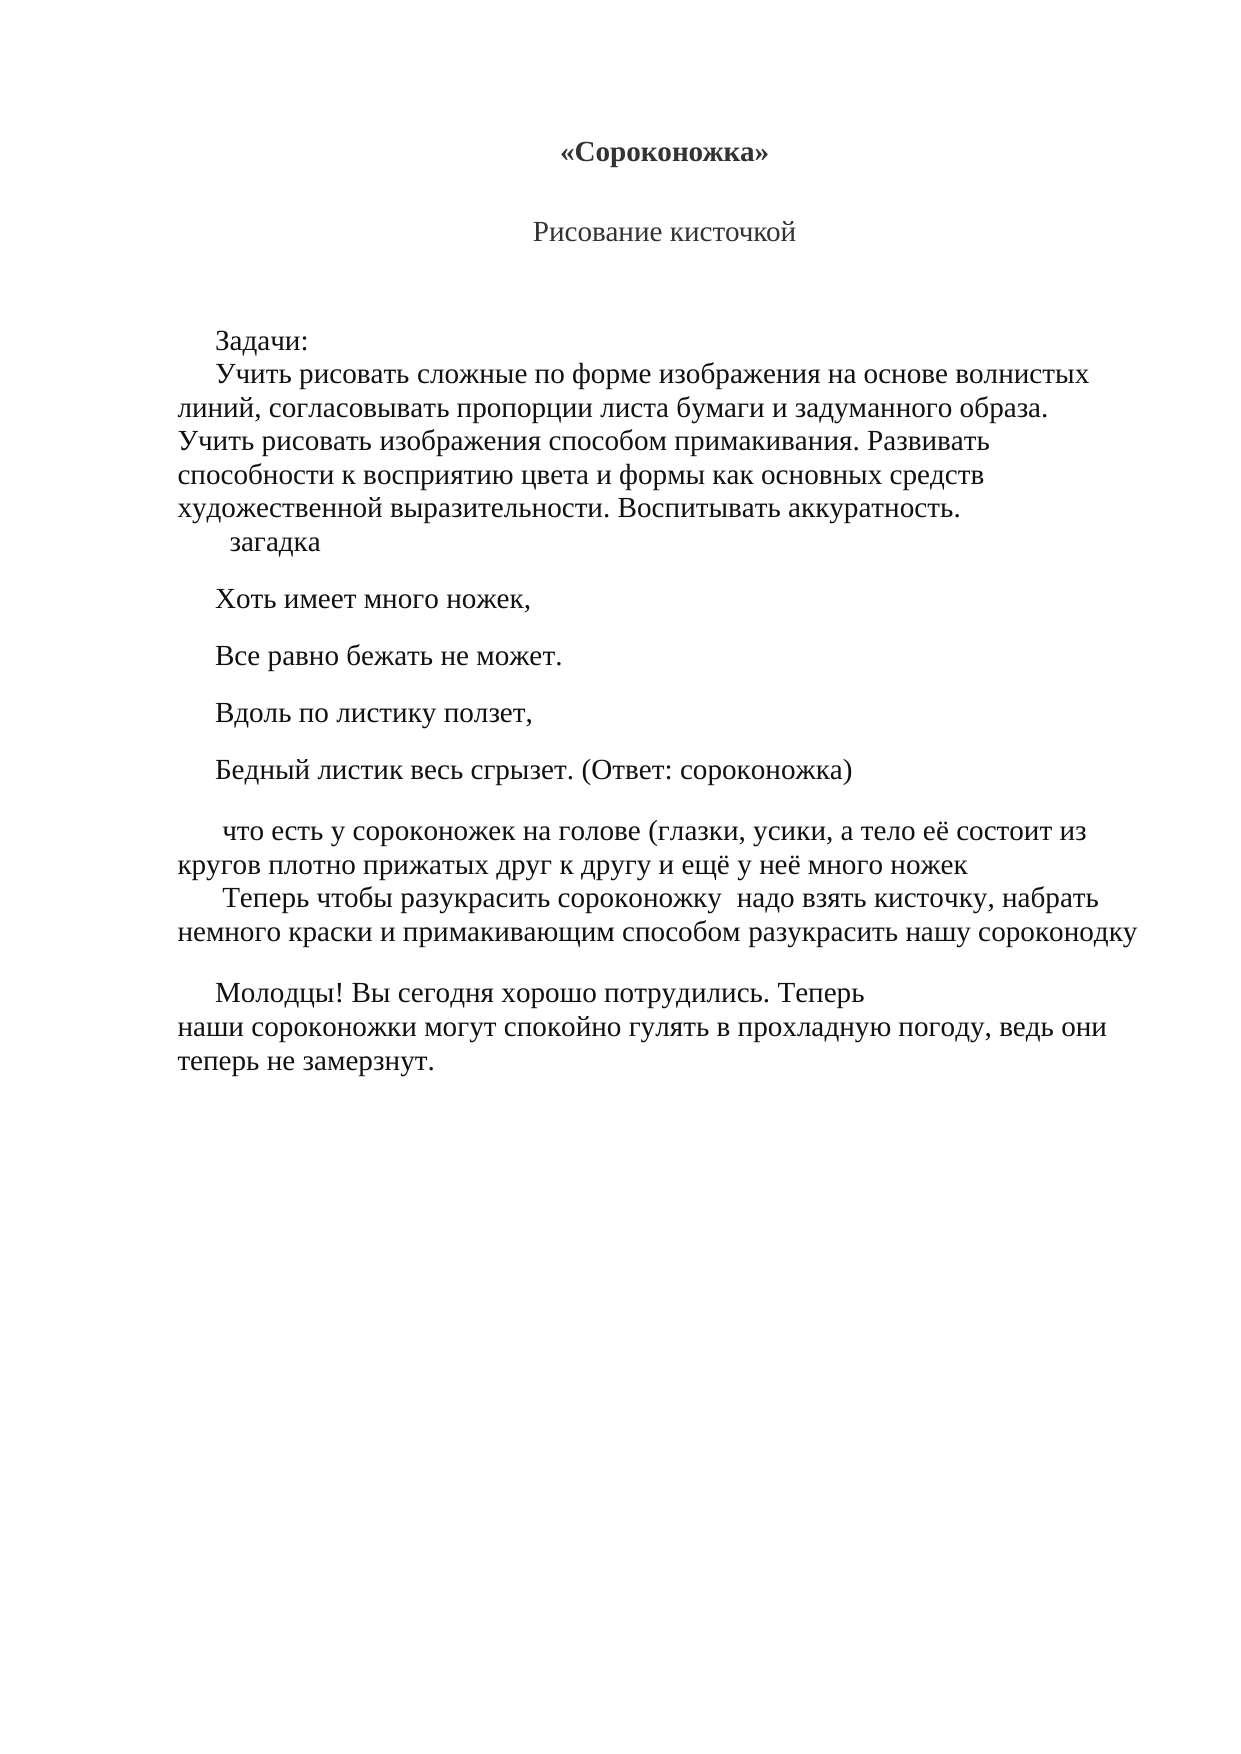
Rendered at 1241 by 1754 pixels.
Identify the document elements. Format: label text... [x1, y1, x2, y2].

text Теперь чтобы разукрасить сороконожку надо взять кисточку, набрать немного краски и примакивающим способом разукрасить нашу сороконодку [177, 880, 1152, 947]
text Бедный листик весь сгрызет. (Ответ: сороконожка) [177, 752, 1152, 785]
text Все равно бежать не может. [177, 638, 1152, 671]
text что есть у сороконожек на голове (глазки, усики, а тело её состоит из кругов плотно прижатых друг к другу и ещё у неё много ножек [177, 813, 1152, 880]
text Учить рисовать сложные по форме изображения на основе волнистых линий, согласовывать пропорции листа бумаги и задуманного образа. Учить рисовать изображения способом примакивания. Развивать способности к восприятию цвета и формы как основных средств художественной выразительности. Воспитывать аккуратность. [177, 356, 1152, 524]
text Рисование кисточкой [177, 214, 1152, 248]
text Задачи: [177, 323, 1152, 356]
text загадка [177, 524, 1152, 557]
text Вдоль по листику ползет, [177, 695, 1152, 728]
text Молодцы! Вы сегодня хорошо потрудились. Теперь наши сороконожки могут спокойно гулять в прохладную погоду, ведь они теперь не замерзнут. [177, 976, 1152, 1076]
text «Сороконожка» [177, 134, 1152, 167]
text Хоть имеет много ножек, [177, 581, 1152, 614]
